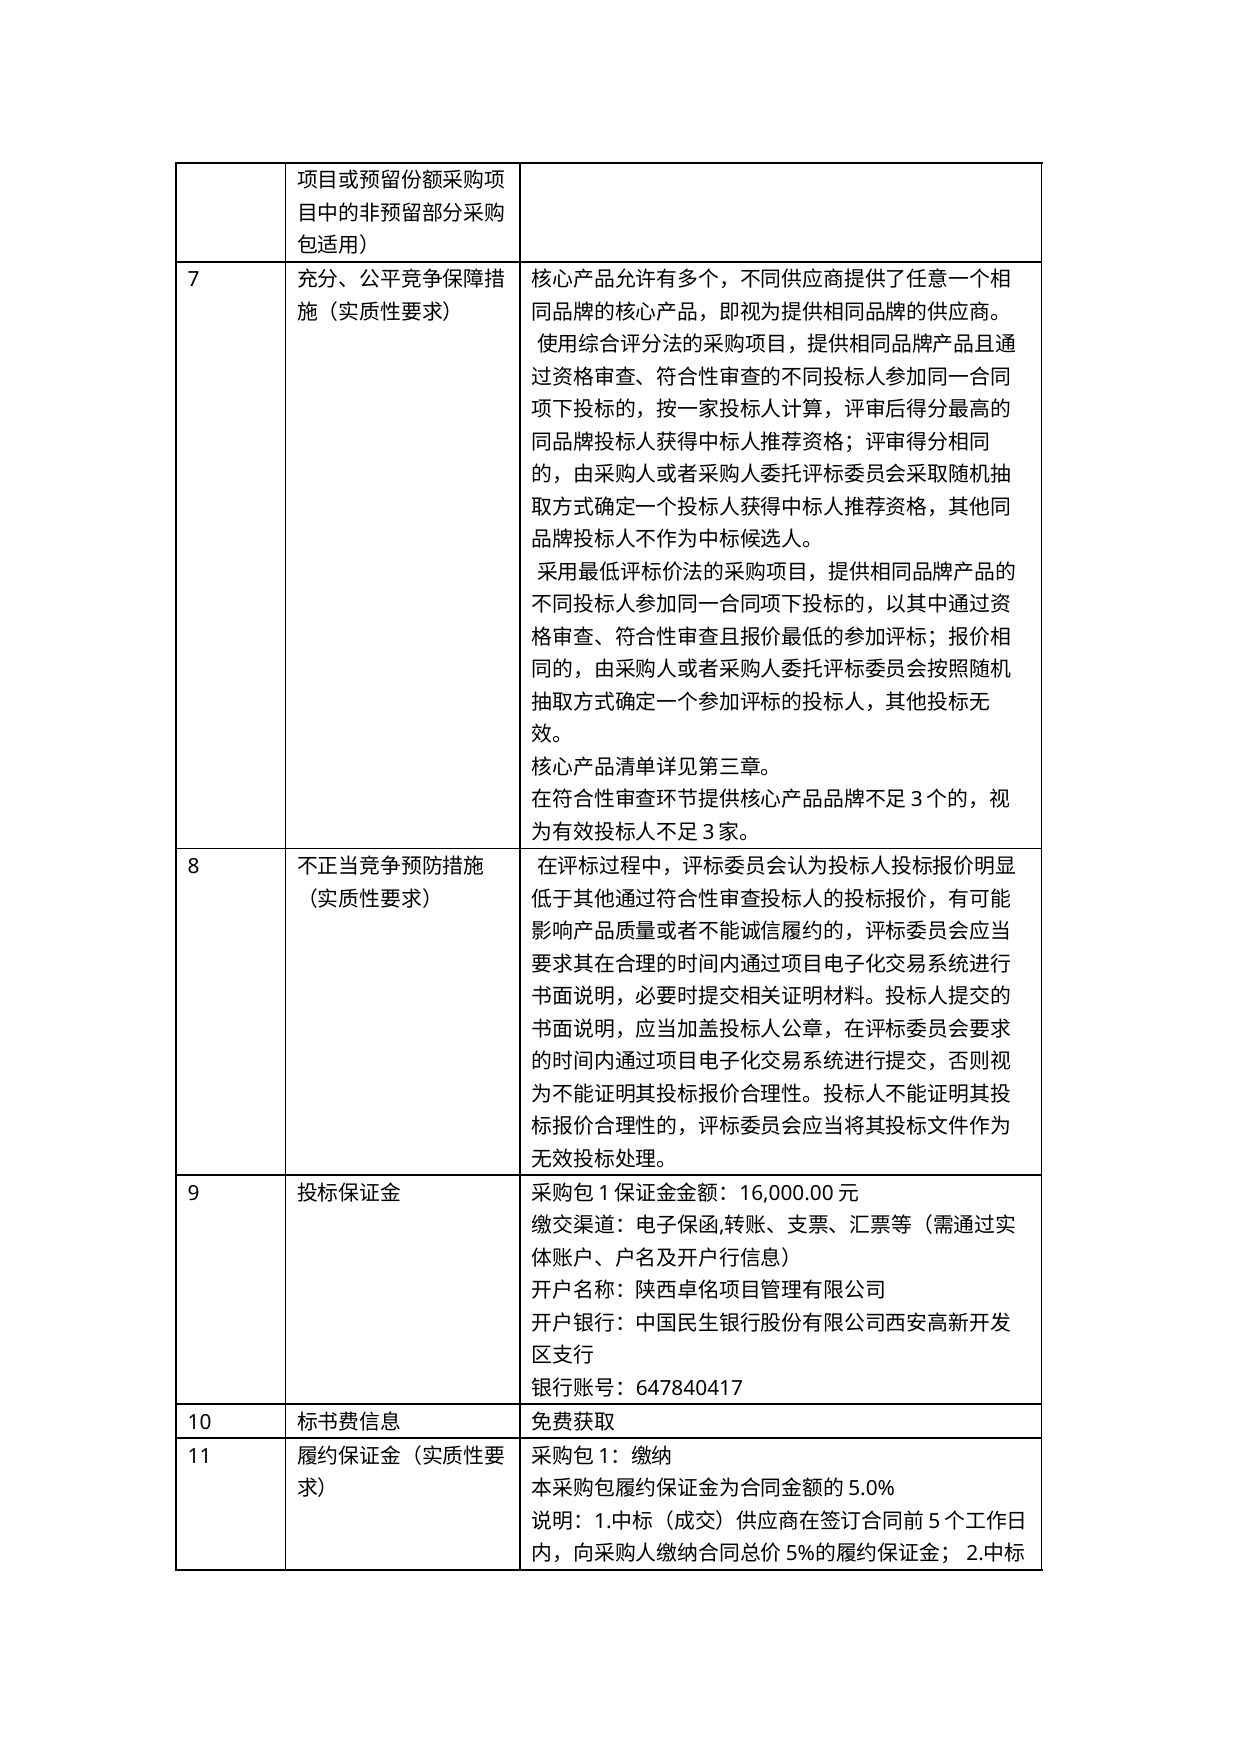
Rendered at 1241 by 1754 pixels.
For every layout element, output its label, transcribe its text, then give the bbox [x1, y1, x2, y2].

table_cell 履约保证金（实质性要求） [286, 1439, 519, 1569]
table_cell 不正当竞争预防措施（实质性要求） [286, 849, 519, 1174]
table_cell 8 [177, 849, 285, 1174]
table_cell 免费获取 [521, 1405, 1041, 1437]
table_cell 9 [177, 1176, 285, 1403]
table_cell 核心产品允许有多个，不同供应商提供了任意一个相同品牌的核心产品，即视为提供相同品牌的供应商。 使用综合评分法的采购项目，提供相同品牌产品且通过资格审查、符合性审查的不同投标人参加同一合同项下投标的，按一家投标人计算，评审后得分最高的同品牌投标人获得中标人推荐资格；评审得分相同的，由采购人或者采购人委托评标委员会采取随机抽取方式确定一个投标人获得中标人推荐资格，其他同品牌投标人不作为中标候选人。 采用最低评标价法的采购项目，提供相同品牌产品的不同投标人参加同一合同项下投标的，以其中通过资格审查、符合性审查且报价最低的参加评标；报价相同的，由采购人或者采购人委托评标委员会按照随机抽取方式确定一个参加评标的投标人，其他投标无效。 核心产品清单详见第三章。 在符合性审查环节提供核心产品品牌不足3个的，视为有效投标人不足3家。 [521, 263, 1041, 848]
table_cell 6 [177, 164, 285, 261]
table_cell 7 [177, 263, 285, 848]
table_cell 标书费信息 [286, 1405, 519, 1437]
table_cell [521, 1439, 1041, 1569]
table_cell 投标保证金 [286, 1176, 519, 1403]
table_cell 采购包1保证金金额：16,000.00元 缴交渠道：电子保函,转账、支票、汇票等（需通过实体账户、户名及开户行信息） 开户名称：陕西卓佲项目管理有限公司 开户银行：中国民生银行股份有限公司西安高新开发区支行 银行账号：647840417 [521, 1176, 1041, 1403]
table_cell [286, 164, 519, 261]
table_cell 在评标过程中，评标委员会认为投标人投标报价明显低于其他通过符合性审查投标人的投标报价，有可能影响产品质量或者不能诚信履约的，评标委员会应当要求其在合理的时间内通过项目电子化交易系统进行书面说明，必要时提交相关证明材料。投标人提交的书面说明，应当加盖投标人公章，在评标委员会要求的时间内通过项目电子化交易系统进行提交，否则视为不能证明其投标报价合理性。投标人不能证明其投标报价合理性的，评标委员会应当将其投标文件作为无效投标处理。 [521, 849, 1041, 1174]
table_cell 充分、公平竞争保障措施（实质性要求） [286, 263, 519, 848]
table_cell 11 [177, 1439, 285, 1569]
table_cell 10 [177, 1405, 285, 1437]
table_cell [521, 164, 1041, 261]
